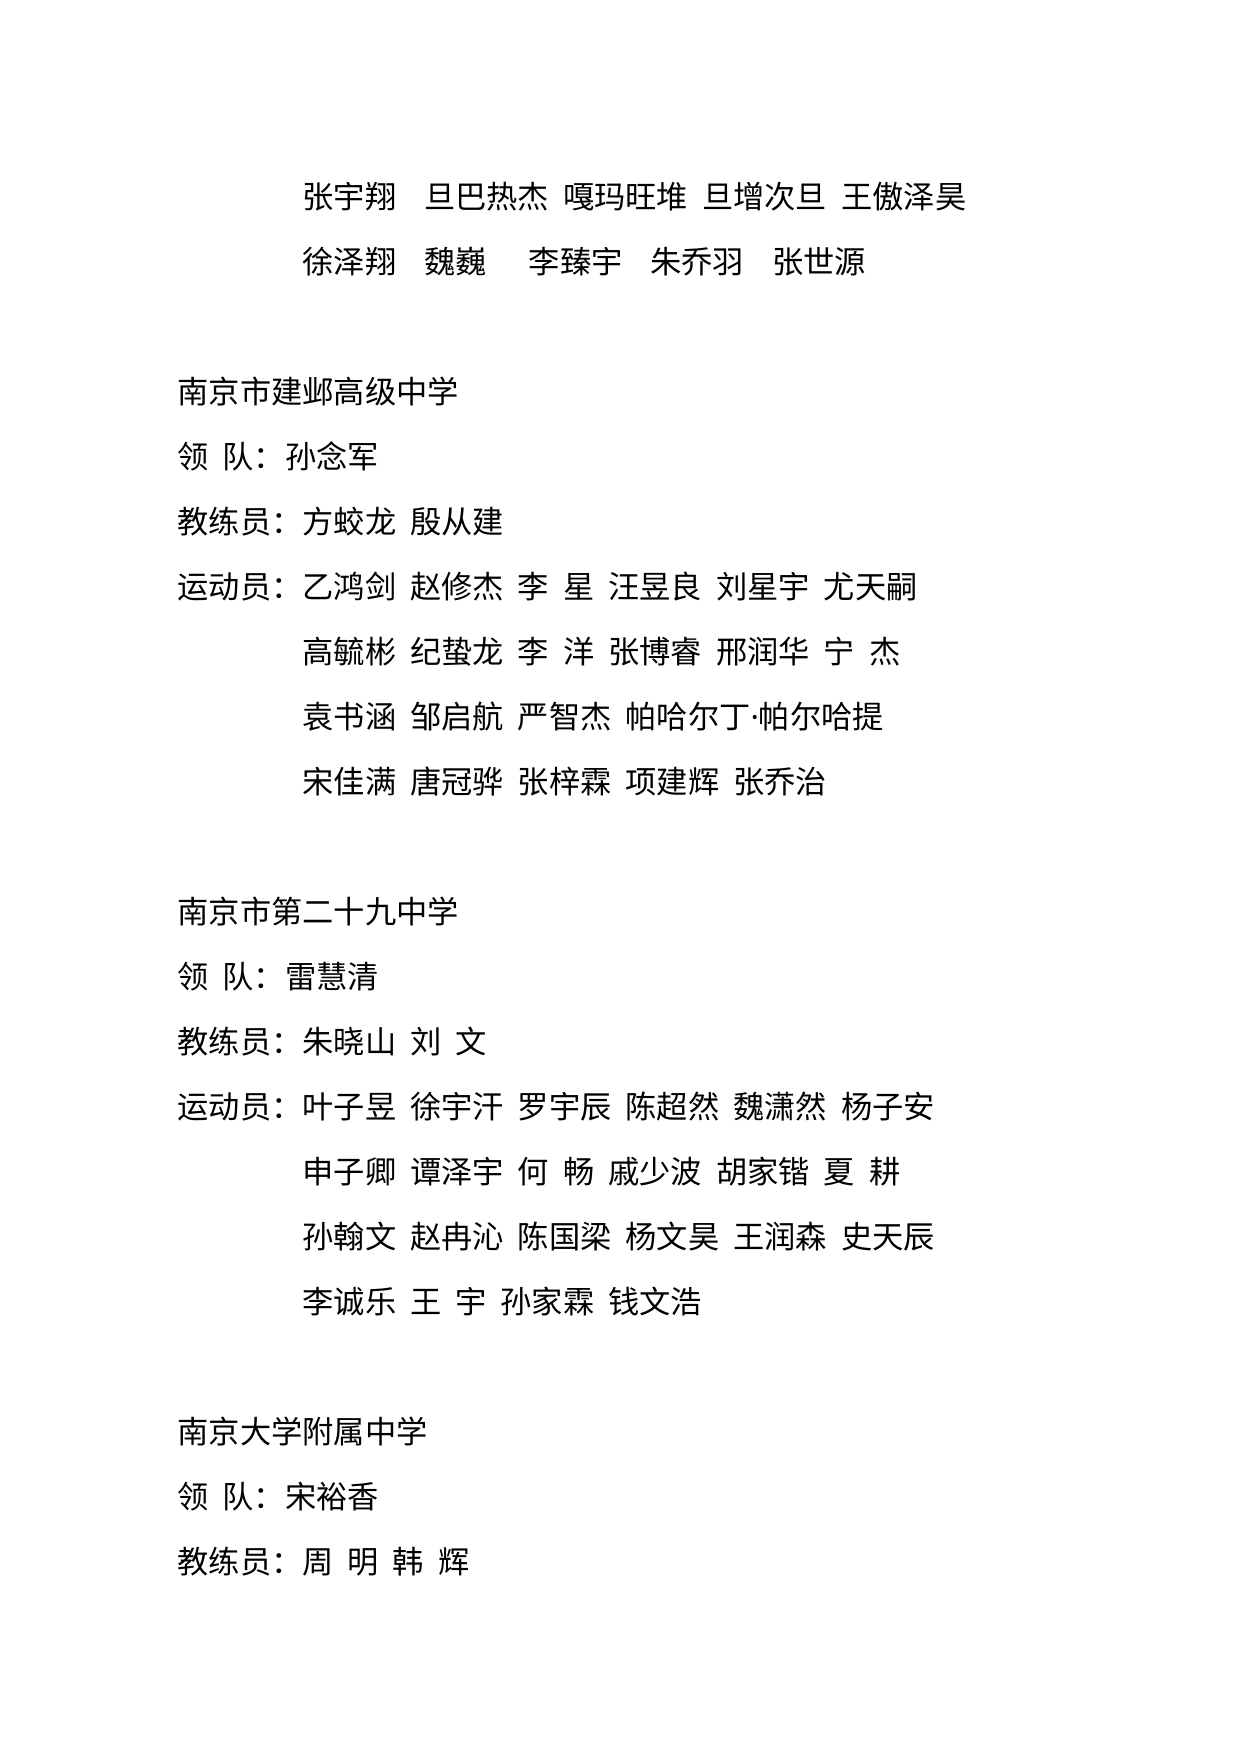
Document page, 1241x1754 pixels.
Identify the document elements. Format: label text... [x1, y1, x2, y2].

text 南京大学附属中学 [177, 1397, 1063, 1462]
text 运动员：叶子昱 徐宇汗 罗宇辰 陈超然 魏潇然 杨子安 [177, 1072, 1063, 1137]
text 袁书涵 邹启航 严智杰 帕哈尔丁·帕尔哈提 [177, 682, 1063, 747]
text 宋佳满 唐冠骅 张梓霖 项建辉 张乔治 [177, 747, 1063, 812]
text 教练员：朱晓山 刘 文 [177, 1007, 1063, 1072]
text 李诚乐 王 宇 孙家霖 钱文浩 [177, 1267, 1063, 1332]
text 孙翰文 赵冉沁 陈国梁 杨文昊 王润森 史天辰 [177, 1202, 1063, 1267]
text 领 队：孙念军 [177, 422, 1063, 487]
text 南京市第二十九中学 [177, 877, 1063, 942]
text 教练员：周 明 韩 辉 [177, 1527, 1063, 1592]
text 运动员：乙鸿剑 赵修杰 李 星 汪昱良 刘星宇 尤天嗣 [177, 552, 1063, 617]
text 教练员：方蛟龙 殷从建 [177, 487, 1063, 552]
text 高毓彬 纪蛰龙 李 洋 张博睿 邢润华 宁 杰 [177, 617, 1063, 682]
text 徐泽翔 魏巍 李臻宇 朱乔羽 张世源 [177, 227, 1063, 292]
text 领 队：雷慧清 [177, 942, 1063, 1007]
text 南京市建邺高级中学 [177, 357, 1063, 422]
text 领 队：宋裕香 [177, 1462, 1063, 1527]
text 申子卿 谭泽宇 何 畅 戚少波 胡家锴 夏 耕 [177, 1137, 1063, 1202]
text 张宇翔 旦巴热杰 嘎玛旺堆 旦增次旦 王傲泽昊 [177, 162, 1063, 227]
